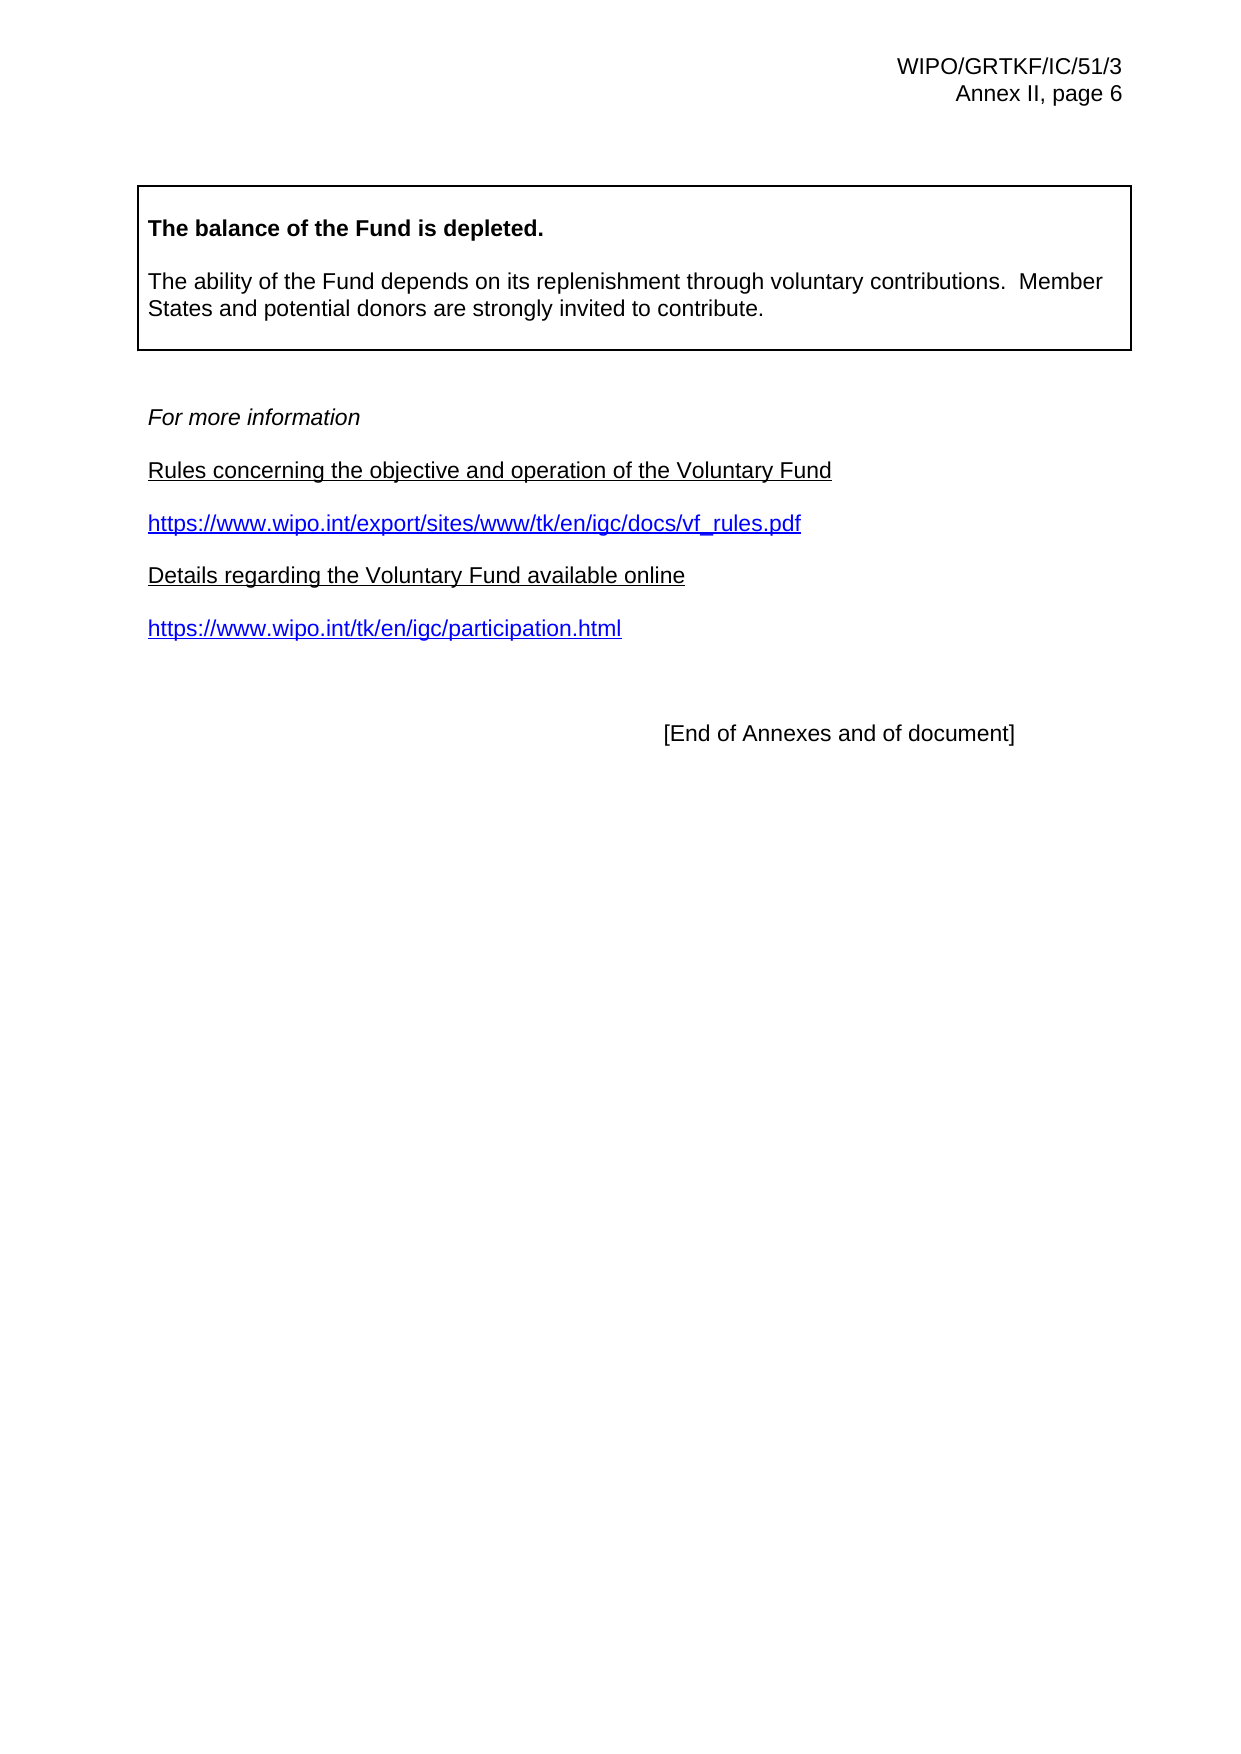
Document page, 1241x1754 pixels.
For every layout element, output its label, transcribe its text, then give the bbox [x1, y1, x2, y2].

text https://www.wipo.int/tk/en/igc/participation.html [148, 615, 1122, 641]
text The balance of the Fund is depleted. [148, 215, 1122, 242]
text https://www.wipo.int/export/sites/www/tk/en/igc/docs/vf_rules.pdf [148, 509, 1122, 536]
text [End of Annexes and of document] [663, 720, 1122, 747]
text Details regarding the Voluntary Fund available online [148, 562, 1122, 588]
text For more information [148, 404, 1122, 430]
text Rules concerning the objective and operation of the Voluntary Fund [148, 457, 1122, 483]
text The ability of the Fund depends on its replenishment through voluntary contributions. Member States and potential donors are strongly invited to contribute. [148, 268, 1122, 321]
